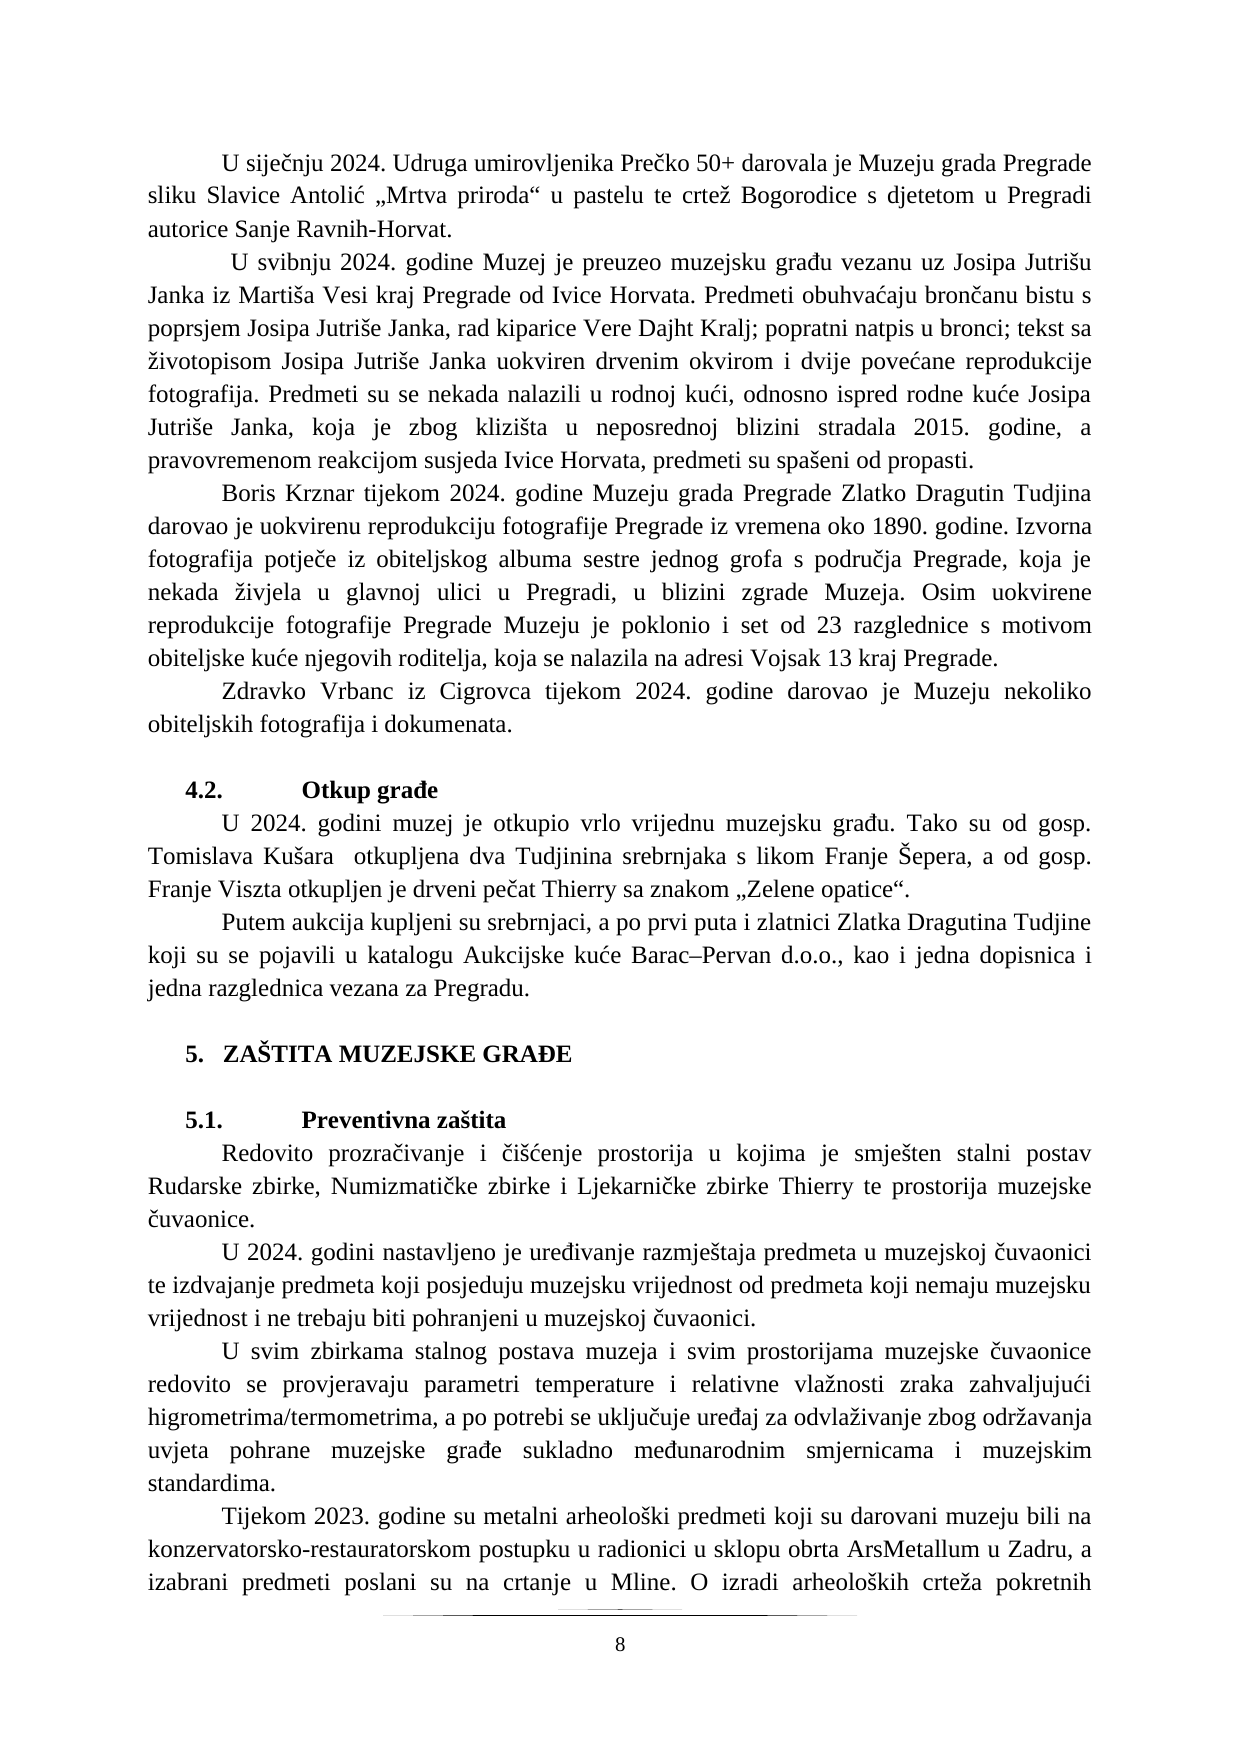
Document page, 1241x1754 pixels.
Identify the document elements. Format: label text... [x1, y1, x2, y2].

list Preventivna zaštita [185, 1105, 1093, 1134]
text U siječnju 2024. Udruga umirovljenika Prečko 50+ darovala je Muzeju grada Pregrade sliku Slavice Antolić „Mrtva priroda“ u pastelu te crtež Bogorodice s djetetom u Pregradi autorice Sanje Ravnih-Horvat. [148, 148, 1093, 242]
text U svim zbirkama stalnog postava muzeja i svim prostorijama muzejske čuvaonice redovito se provjeravaju parametri temperature i relativne vlažnosti zraka zahvaljujući higrometrima/termometrima, a po potrebi se uključuje uređaj za odvlaživanje zbog održavanja uvjeta pohrane muzejske građe sukladno međunarodnim smjernicama i muzejskim standardima. [148, 1336, 1093, 1497]
text U 2024. godini muzej je otkupio vrlo vrijednu muzejsku građu. Tako su od gosp. Tomislava Kušara otkupljena dva Tudjinina srebrnjaka s likom Franje Šepera, a od gosp. Franje Viszta otkupljen je drveni pečat Thierry sa znakom „Zelene opatice“. [148, 808, 1093, 903]
text U svibnju 2024. godine Muzej je preuzeo muzejsku građu vezanu uz Josipa Jutrišu Janka iz Martiša Vesi kraj Pregrade od Ivice Horvata. Predmeti obuhvaćaju brončanu bistu s poprsjem Josipa Jutriše Janka, rad kiparice Vere Dajht Kralj; popratni natpis u bronci; tekst sa životopisom Josipa Jutriše Janka uokviren drvenim okvirom i dvije povećane reprodukcije fotografija. Predmeti su se nekada nalazili u rodnoj kući, odnosno ispred rodne kuće Josipa Jutriše Janka, koja je zbog klizišta u neposrednoj blizini stradala 2015. godine, a pravovremenom reakcijom susjeda Ivice Horvata, predmeti su spašeni od propasti. [148, 247, 1093, 473]
text U 2024. godini nastavljeno je uređivanje razmještaja predmeta u muzejskoj čuvaonici te izdvajanje predmeta koji posjeduju muzejsku vrijednost od predmeta koji nemaju muzejsku vrijednost i ne trebaju biti pohranjeni u muzejskoj čuvaonici. [148, 1237, 1093, 1332]
list ZAŠTITA MUZEJSKE GRAĐE [185, 1039, 1093, 1068]
text Redovito prozračivanje i čišćenje prostorija u kojima je smješten stalni postav Rudarske zbirke, Numizmatičke zbirke i Ljekarničke zbirke Thierry te prostorija muzejske čuvaonice. [148, 1138, 1093, 1233]
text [148, 1501, 1093, 1596]
text Zdravko Vrbanc iz Cigrovca tijekom 2024. godine darovao je Muzeju nekoliko obiteljskih fotografija i dokumenata. [148, 676, 1093, 738]
text Boris Krznar tijekom 2024. godine Muzeju grada Pregrade Zlatko Dragutin Tudjina darovao je uokvirenu reprodukciju fotografije Pregrade iz vremena oko 1890. godine. Izvorna fotografija potječe iz obiteljskog albuma sestre jednog grofa s područja Pregrade, koja je nekada živjela u glavnoj ulici u Pregradi, u blizini zgrade Muzeja. Osim uokvirene reprodukcije fotografije Pregrade Muzeju je poklonio i set od 23 razglednice s motivom obiteljske kuće njegovih roditelja, koja se nalazila na adresi Vojsak 13 kraj Pregrade. [148, 478, 1093, 672]
text Putem aukcija kupljeni su srebrnjaci, a po prvi puta i zlatnici Zlatka Dragutina Tudjine koji su se pojavili u katalogu Aukcijske kuće Barac–Pervan d.o.o., kao i jedna dopisnica i jedna razglednica vezana za Pregradu. [148, 907, 1093, 1002]
list Otkup građe [185, 775, 1093, 804]
